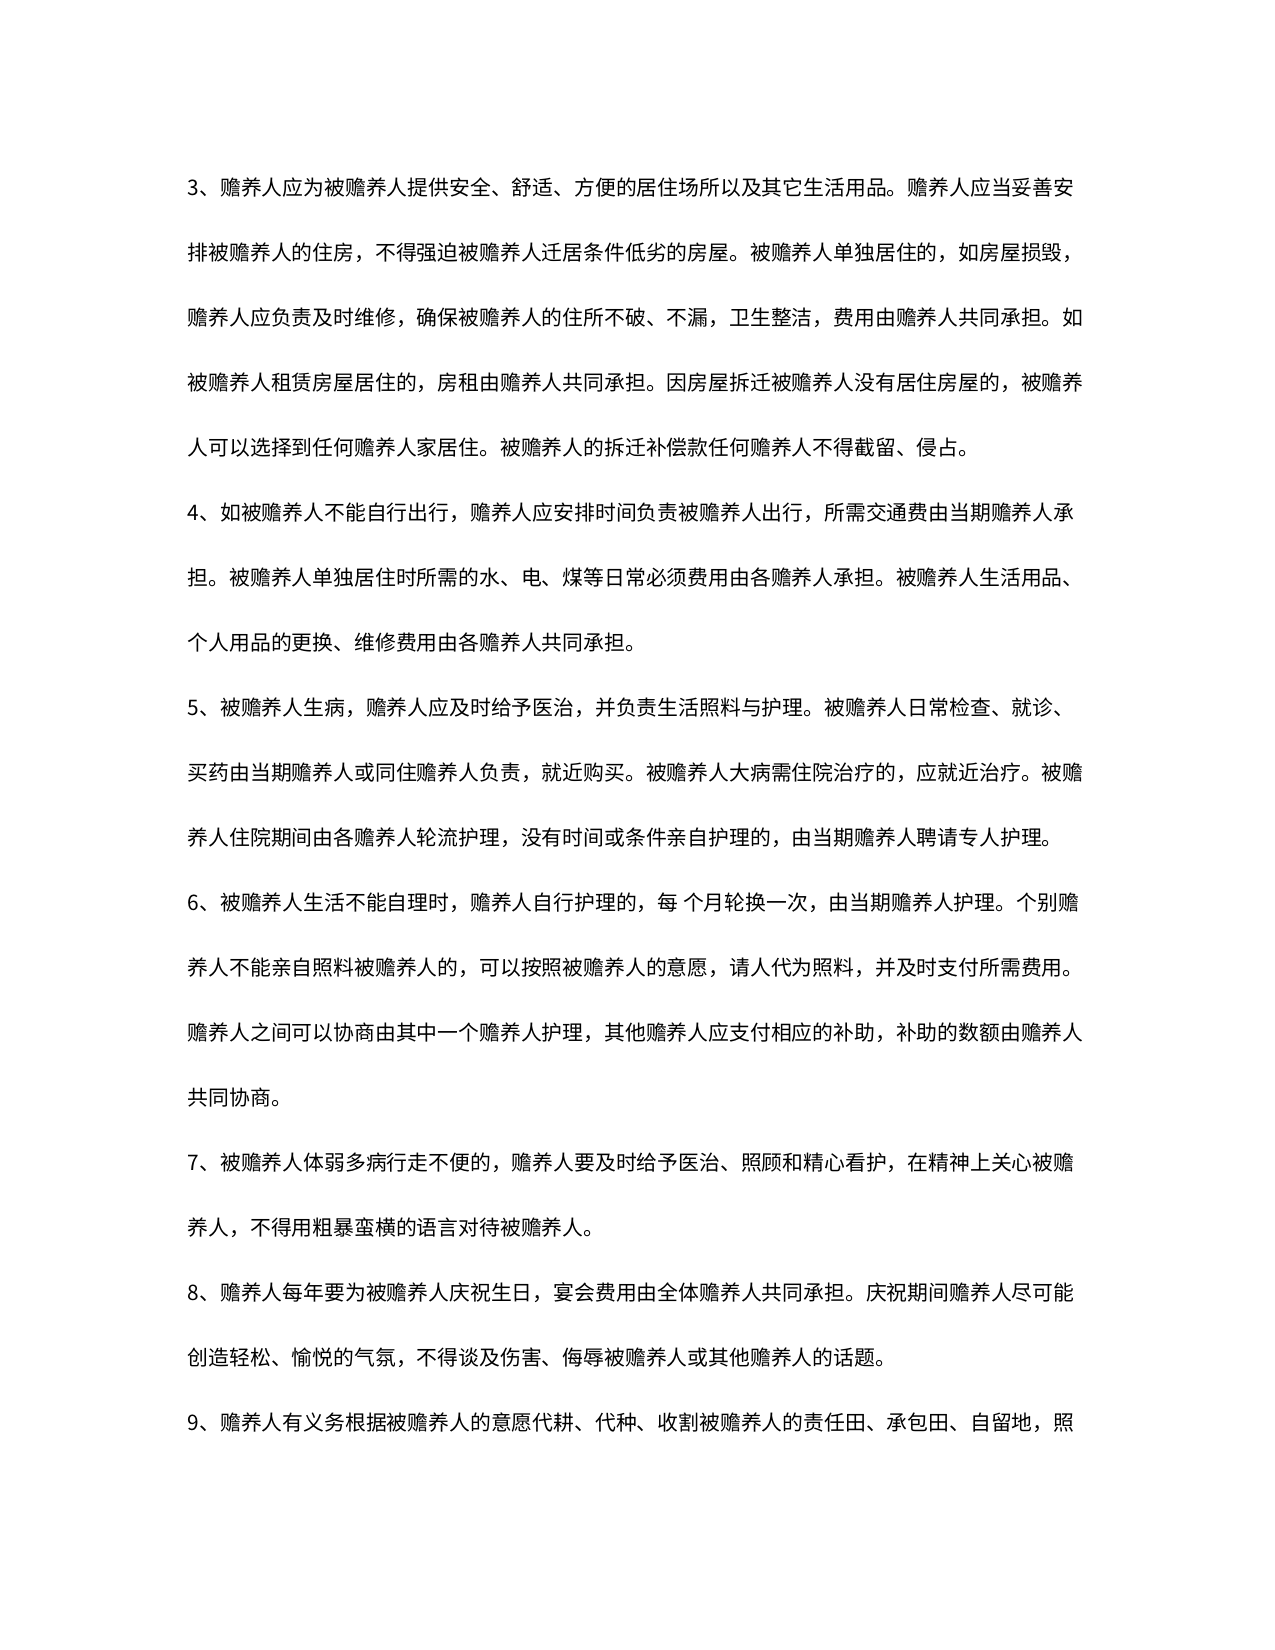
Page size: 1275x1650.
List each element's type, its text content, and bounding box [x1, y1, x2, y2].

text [187, 1394, 1087, 1459]
text 8、赡养人每年要为被赡养人庆祝生日，宴会费用由全体赡养人共同承担。庆祝期间赡养人尽可能创造轻松、愉悦的气氛，不得谈及伤害、侮辱被赡养人或其他赡养人的话题。 [187, 1264, 1087, 1394]
text 4、如被赡养人不能自行出行，赡养人应安排时间负责被赡养人出行，所需交通费由当期赡养人承担。被赡养人单独居住时所需的水、电、煤等日常必须费用由各赡养人承担。被赡养人生活用品、个人用品的更换、维修费用由各赡养人共同承担。 [187, 484, 1087, 679]
text 7、被赡养人体弱多病行走不便的，赡养人要及时给予医治、照顾和精心看护，在精神上关心被赡养人，不得用粗暴蛮横的语言对待被赡养人。 [187, 1134, 1087, 1264]
text 6、被赡养人生活不能自理时，赡养人自行护理的，每 个月轮换一次，由当期赡养人护理。个别赡养人不能亲自照料被赡养人的，可以按照被赡养人的意愿，请人代为照料，并及时支付所需费用。赡养人之间可以协商由其中一个赡养人护理，其他赡养人应支付相应的补助，补助的数额由赡养人共同协商。 [187, 874, 1087, 1134]
text 5、被赡养人生病，赡养人应及时给予医治，并负责生活照料与护理。被赡养人日常检查、就诊、买药由当期赡养人或同住赡养人负责，就近购买。被赡养人大病需住院治疗的，应就近治疗。被赡养人住院期间由各赡养人轮流护理，没有时间或条件亲自护理的，由当期赡养人聘请专人护理。 [187, 679, 1087, 874]
text 3、赡养人应为被赡养人提供安全、舒适、方便的居住场所以及其它生活用品。赡养人应当妥善安排被赡养人的住房，不得强迫被赡养人迁居条件低劣的房屋。被赡养人单独居住的，如房屋损毁，赡养人应负责及时维修，确保被赡养人的住所不破、不漏，卫生整洁，费用由赡养人共同承担。如被赡养人租赁房屋居住的，房租由赡养人共同承担。因房屋拆迁被赡养人没有居住房屋的，被赡养人可以选择到任何赡养人家居住。被赡养人的拆迁补偿款任何赡养人不得截留、侵占。 [187, 159, 1087, 484]
